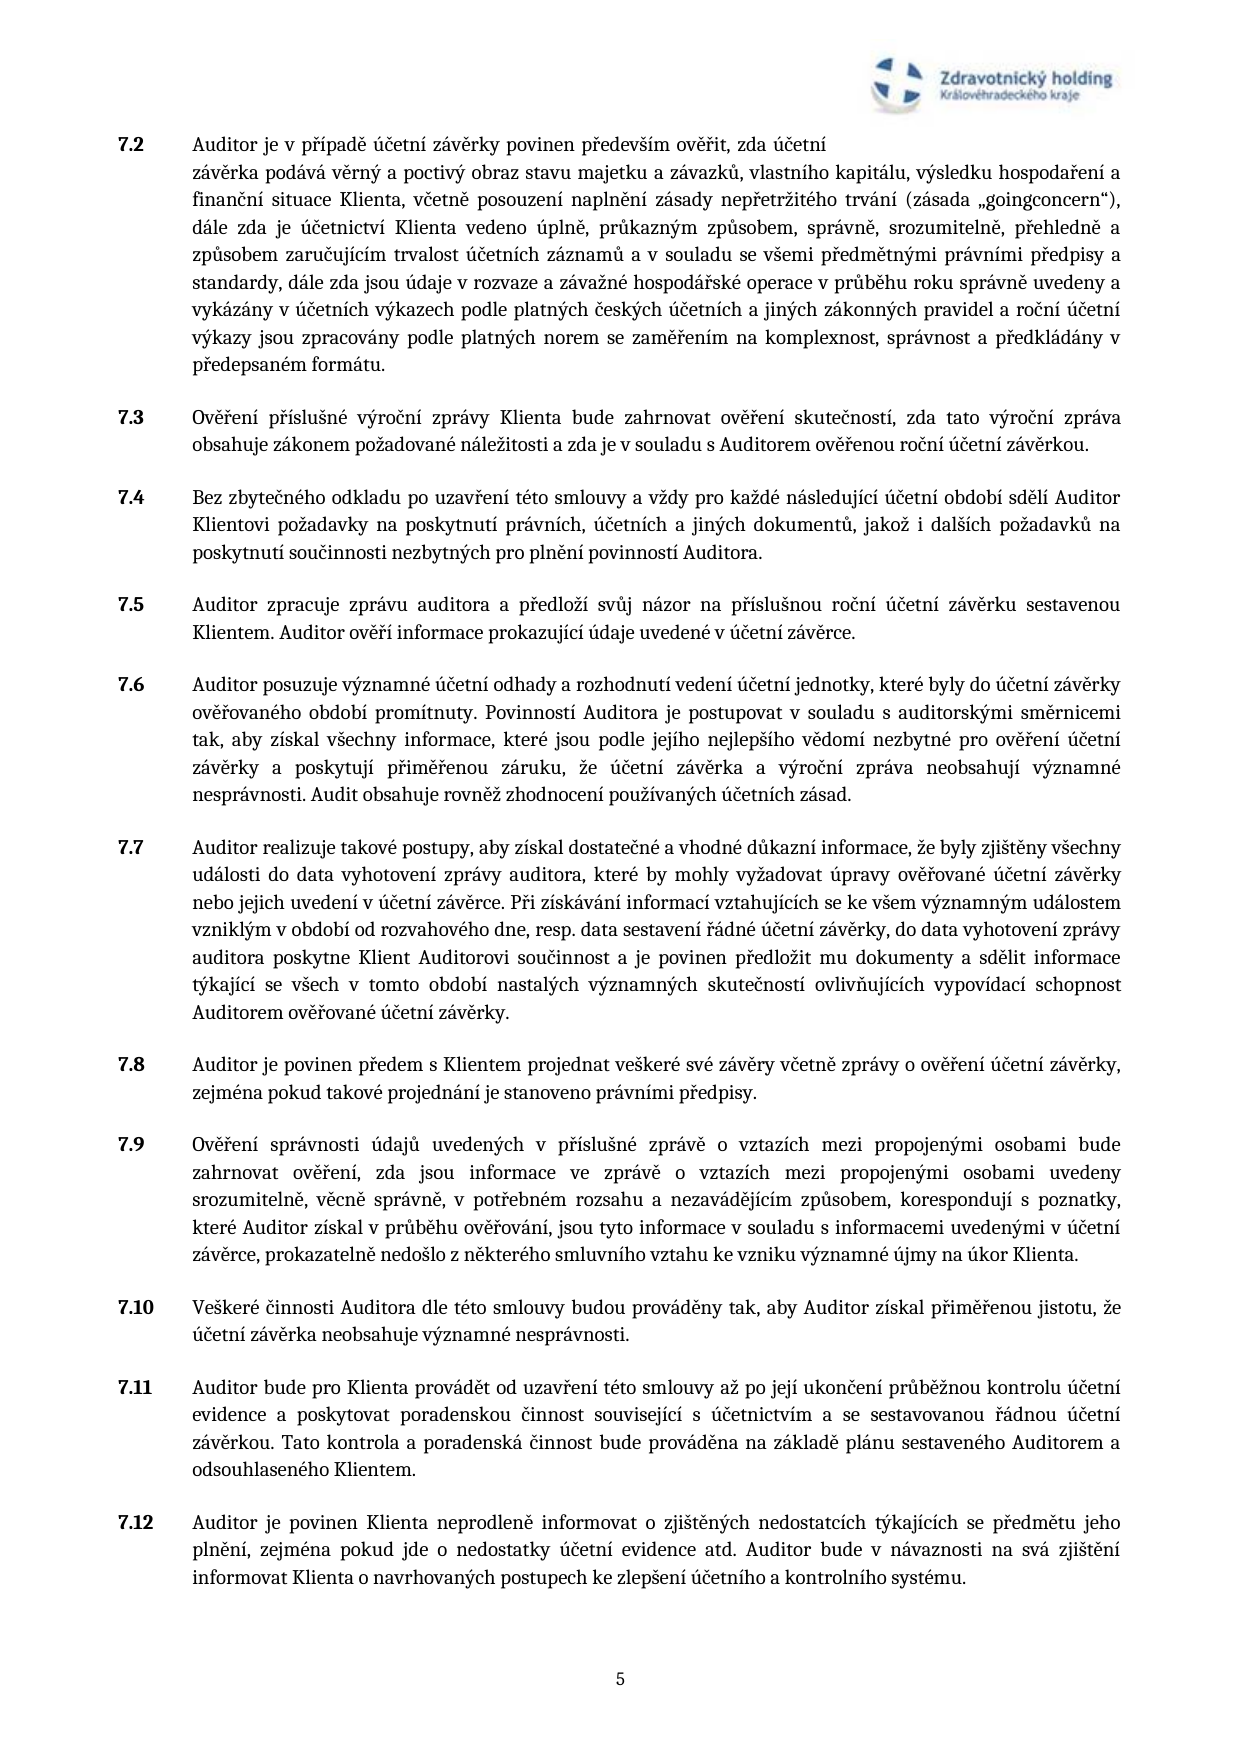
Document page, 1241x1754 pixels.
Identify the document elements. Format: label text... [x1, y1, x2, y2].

subtitle Auditor bude pro Klienta provádět od uzavření této smlouvy až po její ukončení průběžnou kontrolu účetní evidence a poskytovat poradenskou činnost související s účetnictvím a se sestavovanou řádnou účetní závěrkou. Tato kontrola a poradenská činnost bude prováděna na základě plánu sestaveného Auditorem a odsouhlaseného Klientem. [118, 1293, 1122, 1399]
picture [846, 39, 1137, 133]
subtitle Auditor je povinen předem s Klientem projednat veškeré své závěry včetně zprávy o ověření účetní závěrky, zejména pokud takové projednání je stanoveno právními předpisy. [118, 970, 1122, 1022]
subtitle Ověření správnosti údajů uvedených v příslušné zprávě o vztazích mezi propojenými osobami bude zahrnovat ověření, zda jsou informace ve zprávě o vztazích mezi propojenými osobami uvedeny srozumitelně, věcně správně, v potřebném rozsahu a nezavádějícím způsobem, korespondují s poznatky, které Auditor získal v průběhu ověřování, jsou tyto informace v souladu s informacemi uvedenými v účetní závěrce, prokazatelně nedošlo z některého smluvního vztahu ke vzniku významné újmy na úkor Klienta. [118, 1050, 1122, 1184]
subtitle Auditor je povinen Klienta neprodleně informovat o zjištěných nedostatcích týkajících se předmětu jeho plnění, zejména pokud jde o nedostatky účetní evidence atd. Auditor bude v návaznosti na svá zjištění informovat Klienta o navrhovaných postupech ke zlepšení účetního a kontrolního systému. [118, 1428, 1122, 1507]
subtitle Veškeré činnosti Auditora dle této smlouvy budou prováděny tak, aby Auditor získal přiměřenou jistotu, že účetní závěrka neobsahuje významné nesprávnosti. [118, 1213, 1122, 1264]
subtitle Auditor zpracuje zprávu auditora a předloží svůj názor na příslušnou roční účetní závěrku sestavenou Klientem. Auditor ověří informace prokazující údaje uvedené v účetní závěrce. [118, 510, 1122, 562]
subtitle Bez zbytečného odkladu po uzavření této smlouvy a vždy pro každé následující účetní období sdělí Auditor Klientovi požadavky na poskytnutí právních, účetních a jiných dokumentů, jakož i dalších požadavků na poskytnutí součinnosti nezbytných pro plnění povinností Auditora. [118, 403, 1122, 482]
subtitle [118, 133, 1122, 294]
subtitle Auditor posuzuje významné účetní odhady a rozhodnutí vedení účetní jednotky, které byly do účetní závěrky ověřovaného období promítnuty. Povinností Auditora je postupovat v souladu s auditorskými směrnicemi tak, aby získal všechny informace, které jsou podle jejího nejlepšího vědomí nezbytné pro ověření účetní závěrky a poskytují přiměřenou záruku, že účetní závěrka a výroční zpráva neobsahují významné nesprávnosti. Audit obsahuje rovněž zhodnocení používaných účetních zásad. [118, 590, 1122, 724]
subtitle Auditor realizuje takové postupy, aby získal dostatečné a vhodné důkazní informace, že byly zjištěny všechny události do data vyhotovení zprávy auditora, které by mohly vyžadovat úpravy ověřované účetní závěrky nebo jejich uvedení v účetní závěrce. Při získávání informací vztahujících se ke všem významným událostem vzniklým v období od rozvahového dne, resp. data sestavení řádné účetní závěrky, do data vyhotovení zprávy auditora poskytne Klient Auditorovi součinnost a je povinen předložit mu dokumenty a sdělit informace týkající se všech v tomto období nastalých významných skutečností ovlivňujících vypovídací schopnost Auditorem ověřované účetní závěrky. [118, 753, 1122, 942]
subtitle Auditor je povinen mít uzavřeno povinné pojištění auditorů ve smyslu zákona o auditorech a prohlašuje, že má takové pojištění uzavřeno v dostatečném rozsahu odpovídajícímu převzatým povinnostem z této smlouvy. [118, 1535, 1122, 1587]
subtitle Ověření příslušné výroční zprávy Klienta bude zahrnovat ověření skutečností, zda tato výroční zpráva obsahuje zákonem požadované náležitosti a zda je v souladu s Auditorem ověřenou roční účetní závěrkou. [118, 323, 1122, 374]
